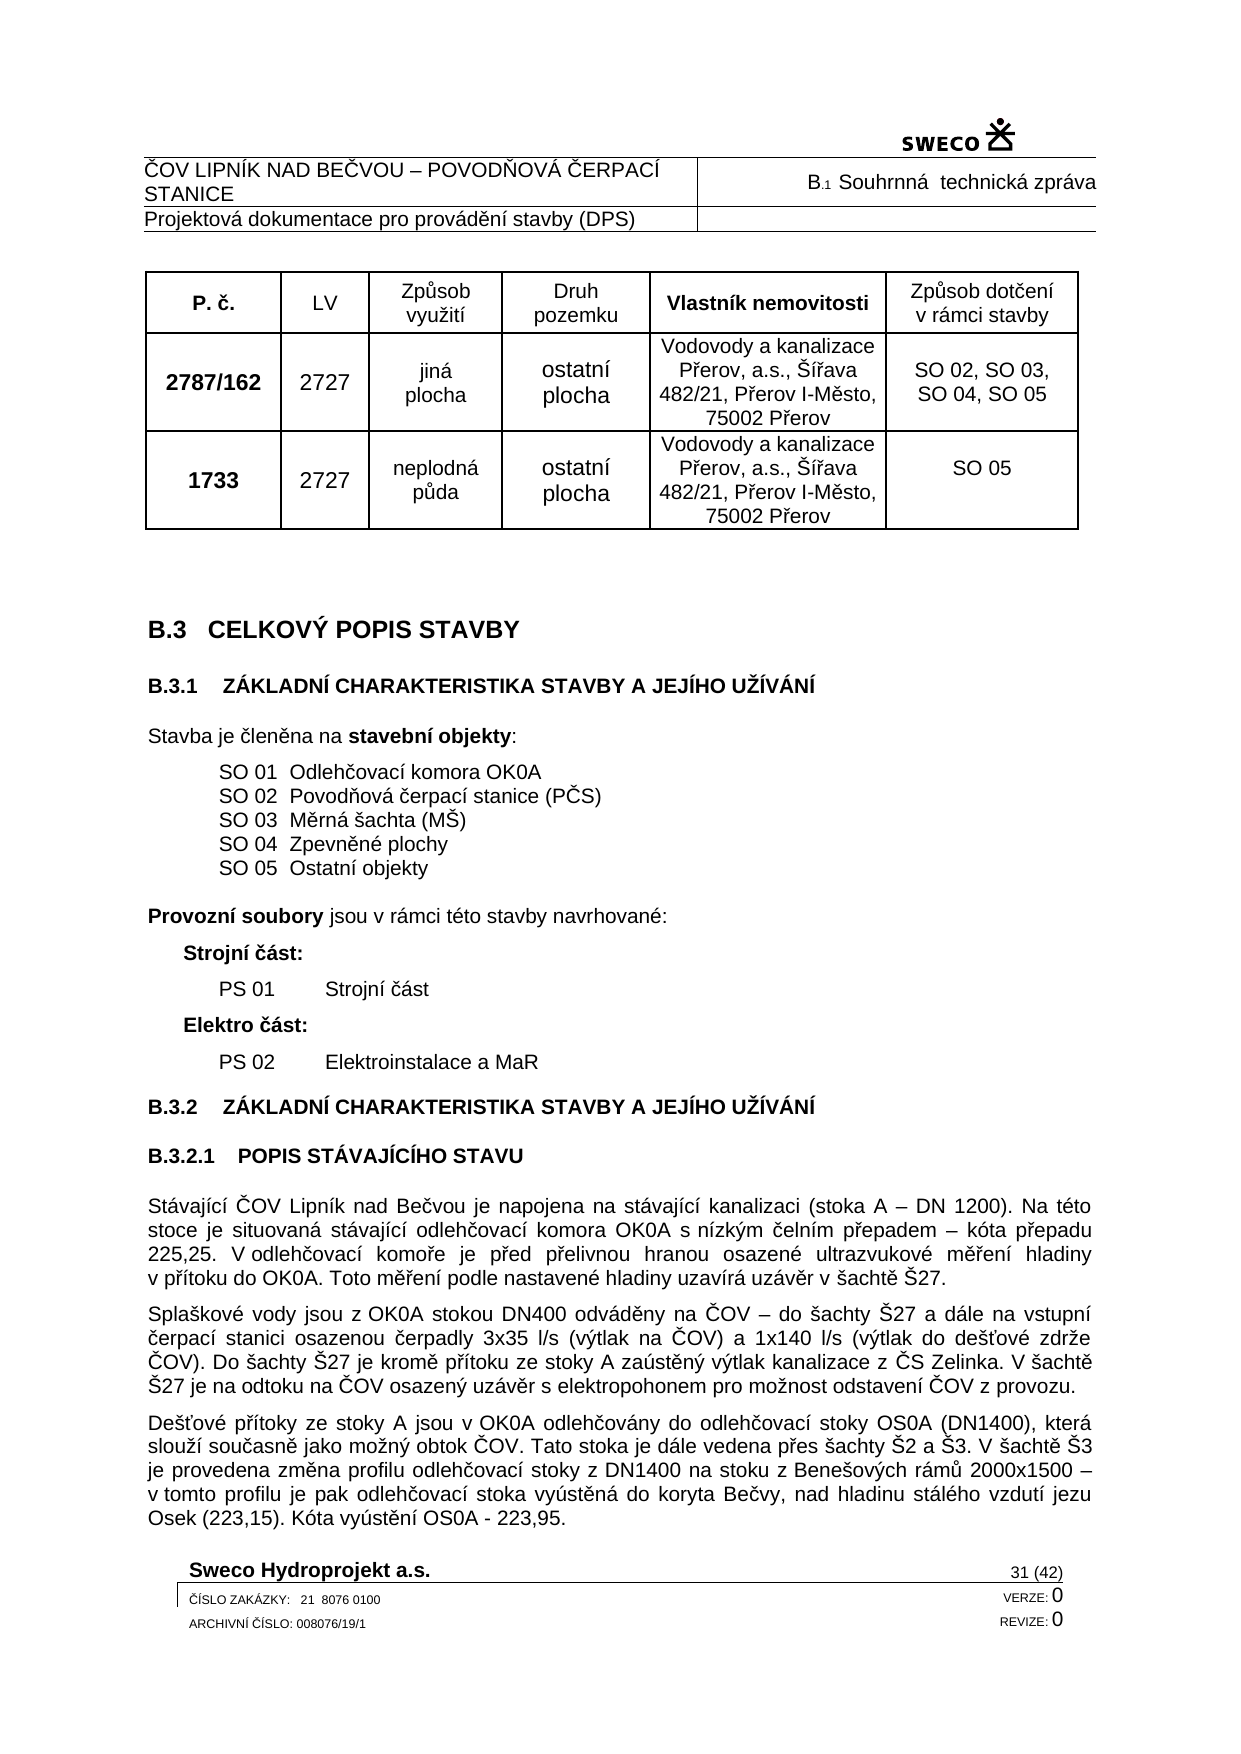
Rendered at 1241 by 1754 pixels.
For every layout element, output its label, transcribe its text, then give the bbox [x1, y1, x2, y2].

table_header Způsob využití [370, 273, 501, 332]
text Splaškové vody jsou z OK0A stokou DN400 odváděny na ČOV – do šachty Š27 a dále na vstupní čerpací stanici osazenou čerpadly 3x35 l/s (výtlak na ČOV) a 1x140 l/s (výtlak do dešťové zdrže ČOV). Do šachty Š27 je kromě přítoku ze stoky A zaústěný výtlak kanalizace z ČS Zelinka. V šachtě Š27 je na odtoku na ČOV osazený uzávěr s elektropohonem pro možnost odstavení ČOV z provozu. [148, 1302, 1092, 1398]
table_header LV [282, 273, 368, 332]
text Strojní část: [148, 940, 1092, 964]
text PS 02 Elektroinstalace a MaR [148, 1050, 1092, 1074]
table_cell 1733 [147, 432, 280, 528]
table_cell Vodovody a kanalizace Přerov, a.s., Šířava 482/21, Přerov I-Město, 75002 Přerov [651, 432, 885, 528]
subtitle Celkový popis stavby [148, 615, 1092, 643]
text SO 01 Odlehčovací komora OK0A [183, 760, 1092, 784]
text Elektro část: [148, 1013, 1092, 1037]
table_header Druh pozemku [503, 273, 649, 332]
subtitle Popis stávajícího stavu [148, 1144, 1092, 1168]
subtitle Základní charakteristika stavby a jejího užívání [148, 674, 1092, 698]
text SO 04 Zpevněné plochy [183, 832, 1092, 856]
table_cell jiná plocha [370, 334, 501, 430]
table_cell ostatní plocha [503, 334, 649, 430]
text Stávající ČOV Lipník nad Bečvou je napojena na stávající kanalizaci (stoka A – DN 1200). Na této stoce je situovaná stávající odlehčovací komora OK0A s nízkým čelním přepadem – kóta přepadu 225,25. V odlehčovací komoře je před přelivnou hranou osazené ultrazvukové měření hladiny v přítoku do OK0A. Toto měření podle nastavené hladiny uzavírá uzávěr v šachtě Š27. [148, 1194, 1092, 1289]
table_cell SO 02, SO 03, SO 04, SO 05 [887, 334, 1077, 430]
table_cell 2727 [282, 334, 368, 430]
table_header Způsob dotčení v rámci stavby [887, 273, 1077, 332]
table_cell ostatní plocha [503, 432, 649, 528]
text SO 03 Měrná šachta (MŠ) [183, 808, 1092, 832]
text Provozní soubory jsou v rámci této stavby navrhované: [148, 904, 1092, 928]
text SO 02 Povodňová čerpací stanice (PČS) [183, 784, 1092, 808]
text Stavba je členěna na stavební objekty: [148, 724, 1092, 748]
subtitle Základní charakteristika stavby a jejího užívání [148, 1094, 1092, 1118]
table_cell 2727 [282, 432, 368, 528]
table_header Vlastník nemovitosti [651, 273, 885, 332]
table_cell neplodná půda [370, 432, 501, 528]
text Dešťové přítoky ze stoky A jsou v OK0A odlehčovány do odlehčovací stoky OS0A (DN1400), která slouží současně jako možný obtok ČOV. Tato stoka je dále vedena přes šachty Š2 a Š3. V šachtě Š3 je provedena změna profilu odlehčovací stoky z DN1400 na stoku z Benešových rámů 2000x1500 – v tomto profilu je pak odlehčovací stoka vyústěná do koryta Bečvy, nad hladinu stálého vzdutí jezu Osek (223,15). Kóta vyústění OS0A - 223,95. [148, 1410, 1092, 1530]
table_cell SO 05 [887, 432, 1077, 528]
table_header P. č. [147, 273, 280, 332]
table_cell Vodovody a kanalizace Přerov, a.s., Šířava 482/21, Přerov I-Město, 75002 Přerov [651, 334, 885, 430]
text PS 01 Strojní část [183, 977, 1092, 1001]
text SO 05 Ostatní objekty [183, 856, 1092, 880]
table_cell 2787/162 [147, 334, 280, 430]
